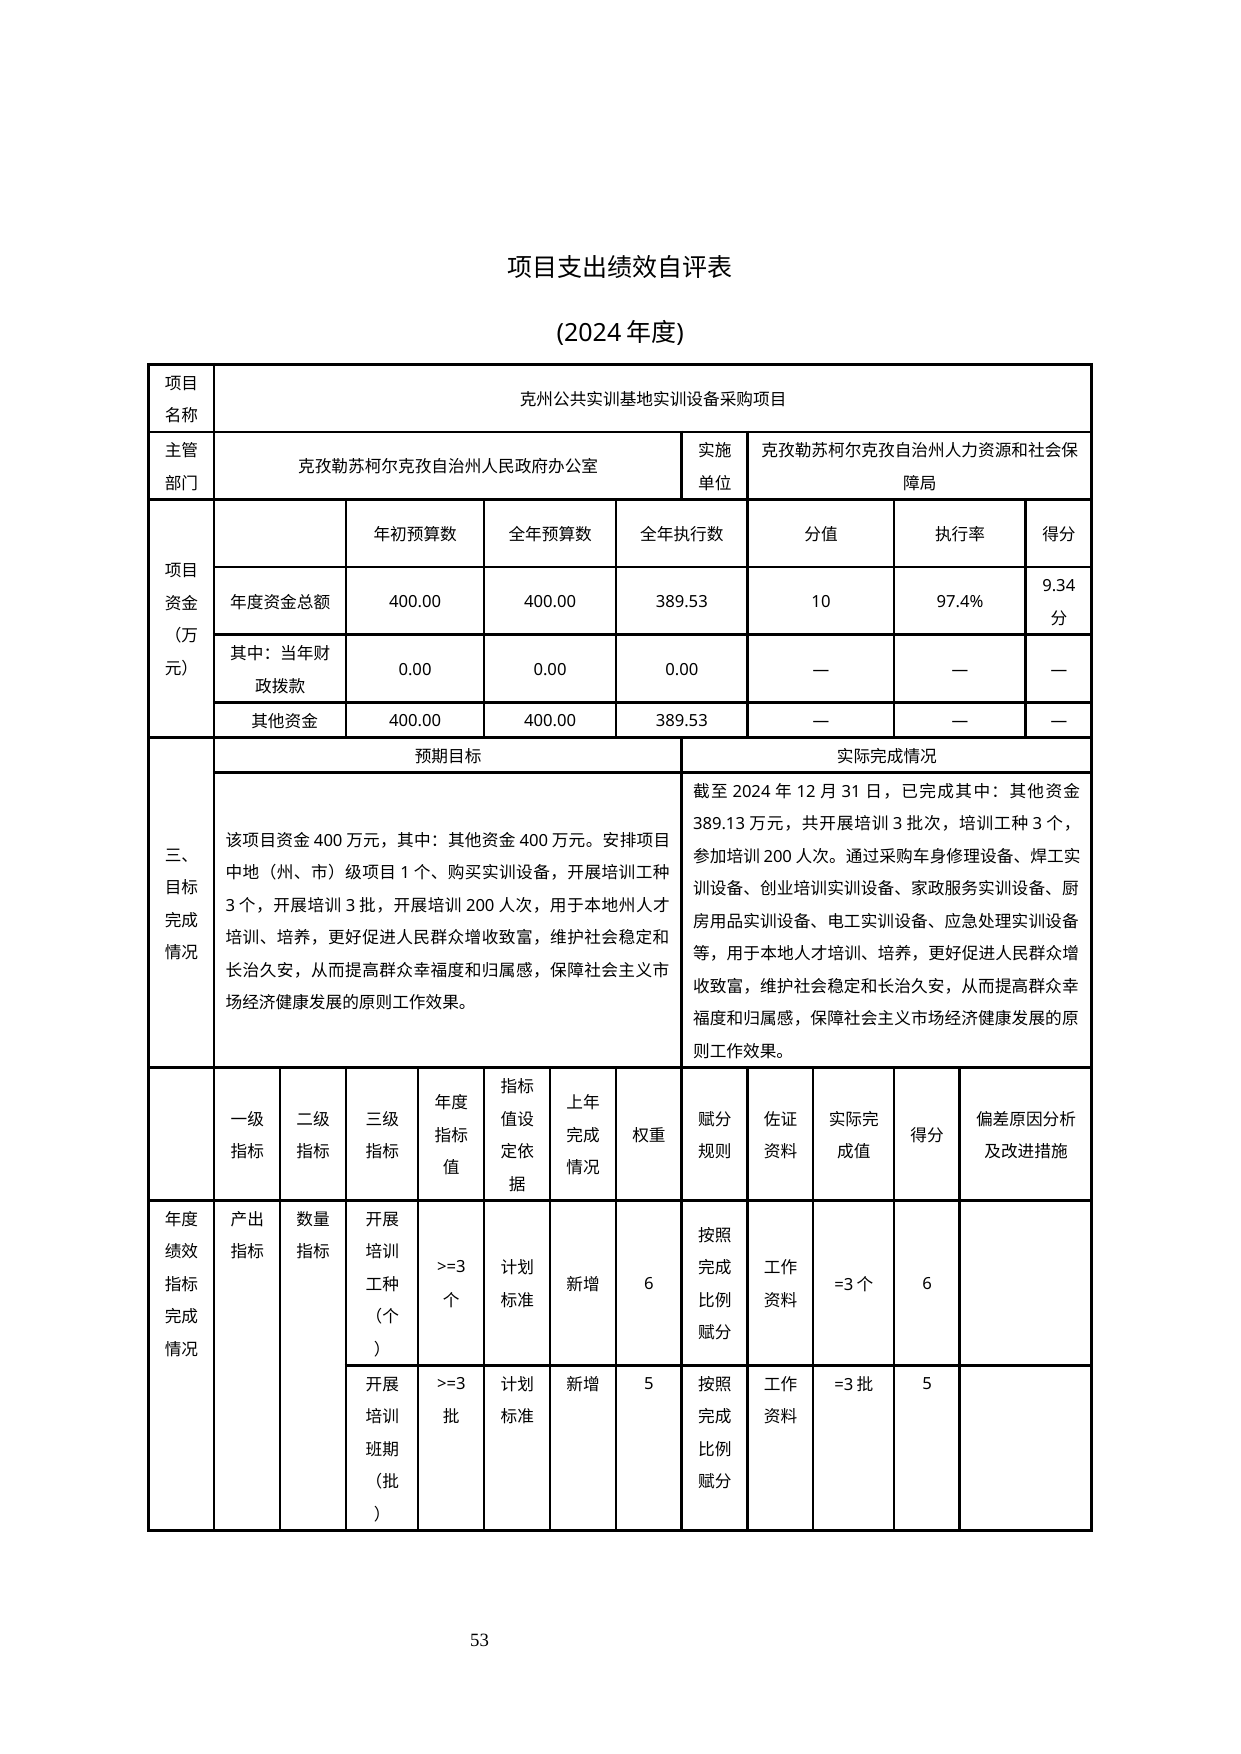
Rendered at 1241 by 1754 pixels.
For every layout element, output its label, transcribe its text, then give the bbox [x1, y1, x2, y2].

table_cell 实施单位 [683, 433, 746, 498]
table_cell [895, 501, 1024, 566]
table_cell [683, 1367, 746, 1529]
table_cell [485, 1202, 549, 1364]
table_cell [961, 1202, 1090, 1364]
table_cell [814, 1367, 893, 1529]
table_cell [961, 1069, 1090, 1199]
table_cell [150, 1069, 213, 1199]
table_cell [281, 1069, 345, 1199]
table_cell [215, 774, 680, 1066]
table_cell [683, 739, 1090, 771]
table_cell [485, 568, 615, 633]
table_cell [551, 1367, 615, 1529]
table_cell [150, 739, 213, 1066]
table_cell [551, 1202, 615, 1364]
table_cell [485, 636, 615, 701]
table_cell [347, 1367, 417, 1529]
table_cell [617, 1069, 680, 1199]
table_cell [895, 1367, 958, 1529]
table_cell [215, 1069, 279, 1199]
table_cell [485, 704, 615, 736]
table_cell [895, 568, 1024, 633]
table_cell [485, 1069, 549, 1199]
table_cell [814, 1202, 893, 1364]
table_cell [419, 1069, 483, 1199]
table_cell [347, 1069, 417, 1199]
table_cell 项目资金 （万元） [150, 501, 213, 736]
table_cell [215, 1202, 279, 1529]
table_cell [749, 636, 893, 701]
table_cell 克孜勒苏柯尔克孜自治州人民政府办公室 [215, 433, 680, 498]
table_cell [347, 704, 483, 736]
table_header 项目支出绩效自评表 [148, 233, 1092, 298]
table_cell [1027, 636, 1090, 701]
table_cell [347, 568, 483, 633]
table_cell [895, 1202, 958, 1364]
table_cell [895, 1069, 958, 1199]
table_cell 克州公共实训基地实训设备采购项目 [215, 366, 1090, 431]
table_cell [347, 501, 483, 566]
table_cell 项目名称 [150, 366, 213, 431]
table_cell (2024年度) [148, 298, 1092, 363]
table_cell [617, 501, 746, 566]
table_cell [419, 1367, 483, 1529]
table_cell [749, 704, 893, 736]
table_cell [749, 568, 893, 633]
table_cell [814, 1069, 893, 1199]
table_cell 主管部门 [150, 433, 213, 498]
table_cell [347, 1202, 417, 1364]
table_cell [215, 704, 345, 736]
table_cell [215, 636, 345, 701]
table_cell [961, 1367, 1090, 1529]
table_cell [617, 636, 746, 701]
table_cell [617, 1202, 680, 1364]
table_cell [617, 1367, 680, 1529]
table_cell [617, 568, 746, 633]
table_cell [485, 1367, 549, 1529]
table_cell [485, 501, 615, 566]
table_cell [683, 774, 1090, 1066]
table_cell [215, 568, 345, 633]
table_cell 克孜勒苏柯尔克孜自治州人力资源和社会保障局 [749, 433, 1090, 498]
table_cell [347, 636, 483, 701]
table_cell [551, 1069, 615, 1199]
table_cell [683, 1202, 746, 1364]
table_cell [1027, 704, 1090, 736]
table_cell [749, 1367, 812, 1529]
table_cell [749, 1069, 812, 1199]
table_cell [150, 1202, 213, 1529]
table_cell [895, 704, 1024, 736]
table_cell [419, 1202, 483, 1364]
table_cell [215, 501, 345, 566]
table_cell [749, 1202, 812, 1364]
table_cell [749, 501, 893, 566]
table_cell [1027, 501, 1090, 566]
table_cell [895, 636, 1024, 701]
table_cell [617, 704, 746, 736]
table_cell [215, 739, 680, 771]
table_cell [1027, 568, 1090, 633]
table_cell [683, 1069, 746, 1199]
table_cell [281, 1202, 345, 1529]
